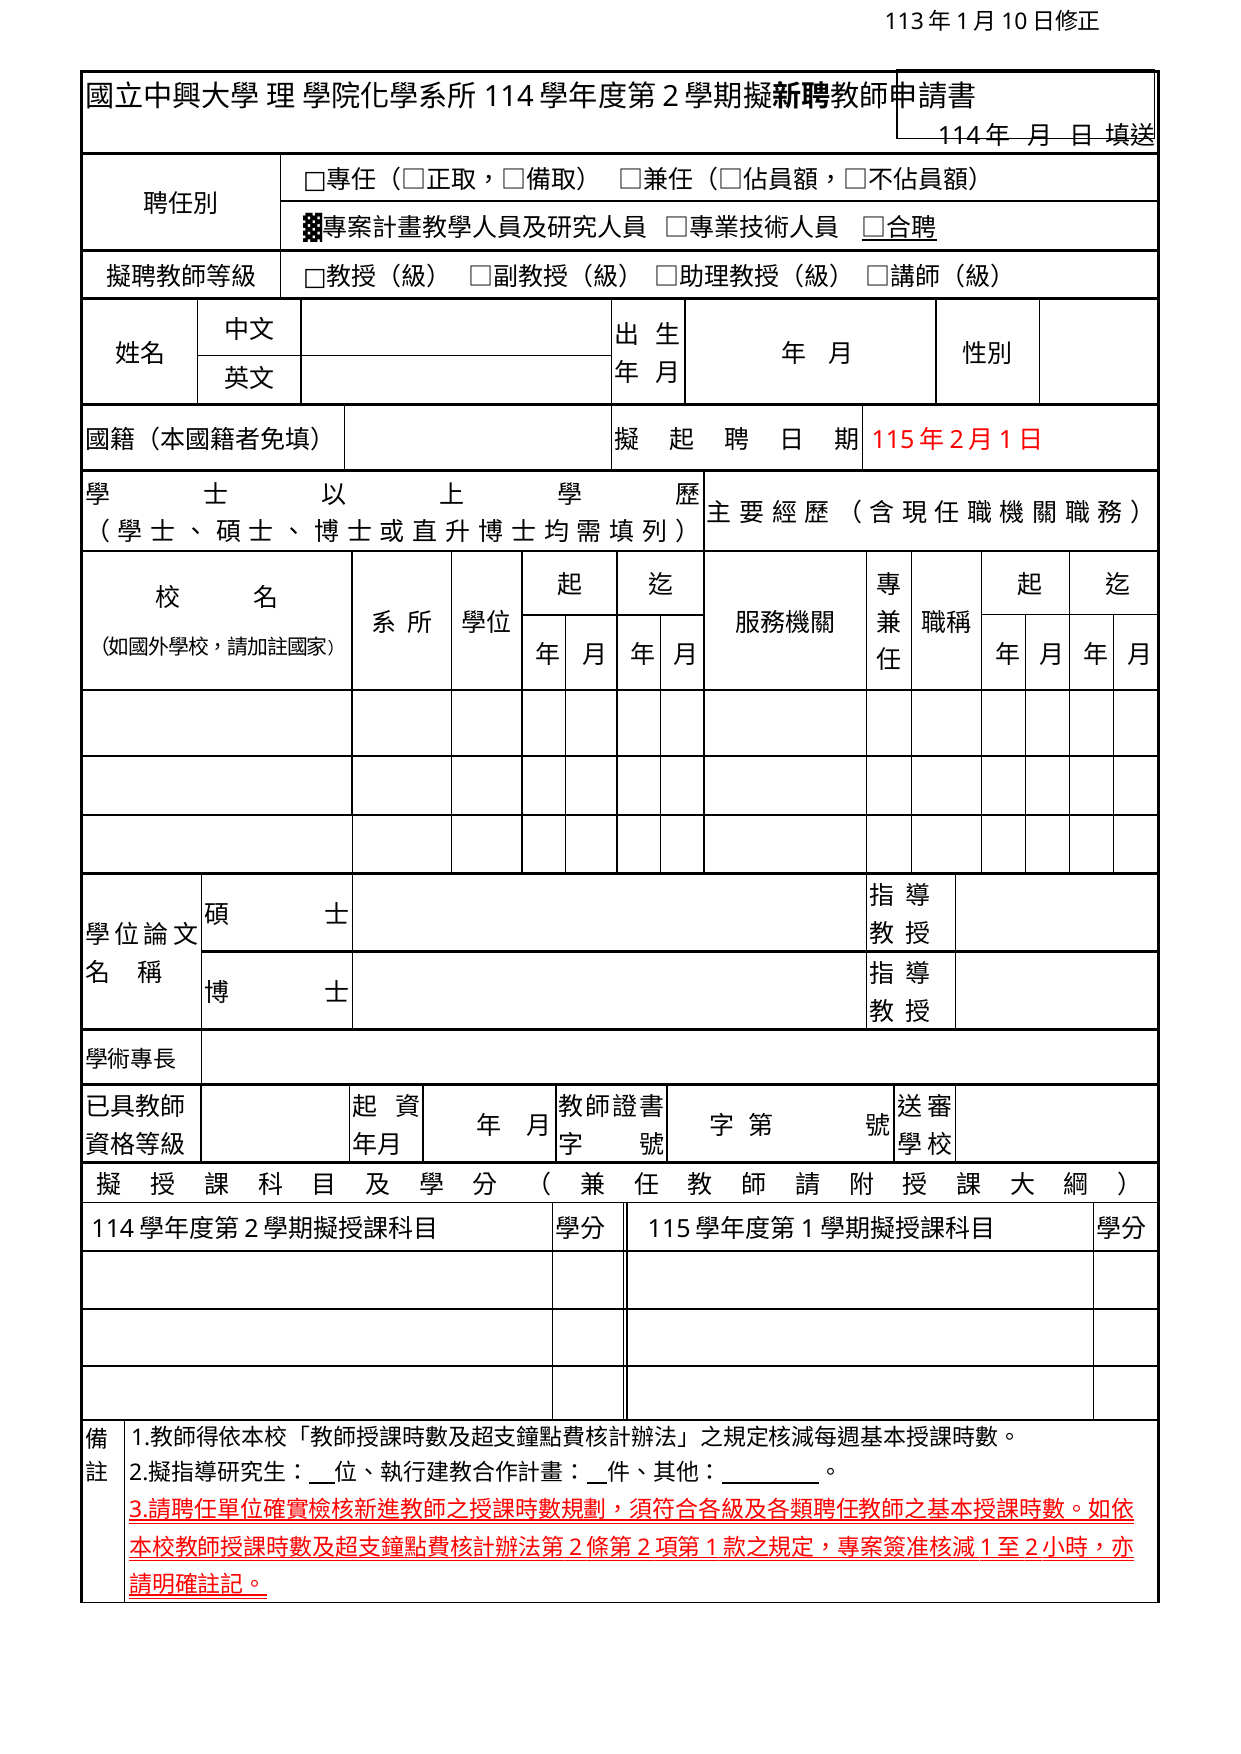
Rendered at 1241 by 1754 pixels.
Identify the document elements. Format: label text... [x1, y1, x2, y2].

table_cell [566, 816, 616, 872]
table_cell 起 [523, 552, 616, 614]
table_cell 主要經歷（含現任職機關職務） [705, 472, 1157, 550]
table_cell 年 [618, 616, 660, 689]
table_cell [353, 875, 866, 950]
table_cell [982, 757, 1025, 814]
table_cell [1026, 691, 1069, 755]
table_cell 送審學校 [895, 1086, 955, 1161]
table_cell 學位論文 名 稱 [83, 875, 201, 1028]
table_cell 年 月 [424, 1086, 555, 1161]
table_cell [956, 875, 1157, 950]
table_cell [1070, 816, 1113, 872]
table_cell [982, 691, 1025, 755]
table_cell □教授（級） □副教授（級） □助理教授（級） □講師（級） [281, 252, 1157, 297]
table_cell 國籍（本國籍者免填） [83, 406, 344, 469]
table_cell 年 [523, 616, 565, 689]
table_cell [523, 816, 565, 872]
table_cell [302, 300, 611, 355]
table_cell 姓名 [83, 300, 197, 403]
table_cell 115年2月1日 [863, 406, 1157, 469]
table_cell [83, 1252, 552, 1308]
table_cell 碩士 [202, 875, 352, 950]
table_cell ▓專案計畫教學人員及研究人員 □專業技術人員 □合聘 [281, 202, 1157, 248]
table_cell 學術專長 [83, 1031, 201, 1083]
table_cell [1094, 1367, 1157, 1419]
table_header 國立中興大學 理 學院化學系所 114學年度第2學期擬新聘教師申請書 114年 月 日 填送 [83, 73, 1157, 152]
table_cell [553, 1310, 623, 1365]
table_cell [1094, 1252, 1157, 1308]
table_cell [345, 406, 611, 469]
table_cell 迄 [618, 552, 703, 614]
table_cell 中文 [198, 300, 300, 355]
table_cell 已具教師資格等級 [83, 1086, 200, 1161]
table_cell [661, 757, 703, 814]
table_cell [956, 953, 1157, 1028]
table_cell 114學年度第2學期擬授課科目 [83, 1203, 552, 1250]
table_cell [912, 816, 981, 872]
table_cell [1026, 816, 1069, 872]
table_cell 起 [982, 552, 1069, 614]
table_cell 月 [1026, 615, 1069, 689]
table_cell [83, 1310, 552, 1365]
table_cell [912, 691, 981, 755]
table_cell [553, 1367, 623, 1419]
table_cell 教師證書字號 [557, 1086, 666, 1161]
table_cell [1070, 757, 1113, 814]
table_cell [618, 816, 660, 872]
table_cell [353, 953, 866, 1028]
table_cell [202, 1031, 1157, 1083]
table_cell 學位 [452, 552, 521, 689]
table_cell [83, 1367, 552, 1419]
table_cell 學分 [1094, 1203, 1157, 1250]
table_cell 迄 [1070, 552, 1157, 614]
table_cell [566, 691, 616, 755]
table_cell [566, 757, 616, 814]
table_cell [661, 816, 703, 872]
table_cell [867, 691, 911, 755]
table_cell 擬起聘日期 [612, 406, 862, 469]
table_cell [982, 816, 1025, 872]
table_cell [956, 1086, 1157, 1161]
table_cell 英文 [198, 356, 300, 403]
table_cell 指 導 教 授 [867, 875, 955, 950]
table_cell 職稱 [912, 552, 981, 689]
table_cell 出生 年月 [612, 300, 684, 403]
table_cell 年 月 [686, 300, 935, 403]
table_cell [628, 1310, 1093, 1365]
table_cell 聘任別 [83, 155, 280, 248]
table_cell [302, 356, 611, 403]
table_cell 月 [661, 616, 703, 689]
table_cell 年 [1070, 615, 1113, 689]
table_cell [705, 691, 866, 755]
table_cell [867, 757, 911, 814]
table_cell 月 [1114, 615, 1157, 689]
table_cell [1094, 1310, 1157, 1365]
table_cell 學士以上學歷 （學士、碩士、博士或直升博士均需填列） [83, 472, 703, 550]
table_cell 字第 號 [668, 1086, 893, 1161]
table_cell 備註 [83, 1421, 124, 1602]
table_cell 擬授課科目及學分（兼任教師請附授課大綱） [83, 1164, 1157, 1202]
table_cell [705, 757, 866, 814]
table_cell [867, 816, 911, 872]
table_cell 學分 [553, 1203, 623, 1250]
table_cell 起資年月 [350, 1086, 422, 1161]
table_cell [353, 757, 451, 814]
table_cell [628, 1367, 1093, 1419]
table_cell [83, 816, 352, 872]
table_cell [353, 691, 451, 755]
table_cell 指 導 教 授 [867, 953, 955, 1028]
table_cell [628, 1252, 1093, 1308]
table_cell [83, 757, 351, 814]
table_cell 專兼任 [867, 552, 911, 689]
table_cell [353, 816, 451, 872]
table_cell [523, 757, 565, 814]
table_cell 115學年度第1學期擬授課科目 [628, 1203, 1093, 1250]
table_cell [661, 691, 703, 755]
table_cell [83, 691, 351, 755]
table_cell [705, 816, 866, 872]
table_cell [912, 757, 981, 814]
table_cell [523, 691, 565, 755]
table_cell 博士 [202, 953, 352, 1028]
table_cell [553, 1252, 623, 1308]
table_cell 系 所 [353, 552, 451, 689]
table_cell [1040, 300, 1157, 403]
table_cell 校 名 （如國外學校，請加註國家） [83, 552, 351, 689]
table_cell 年 [982, 615, 1025, 689]
table_cell [452, 691, 521, 755]
table_cell [1026, 757, 1069, 814]
table_cell 擬聘教師等級 [83, 252, 280, 297]
table_cell [618, 691, 660, 755]
table_cell [452, 816, 521, 872]
table_cell [1114, 816, 1157, 872]
table_cell [618, 757, 660, 814]
table_cell [202, 1086, 349, 1161]
table_cell [452, 757, 521, 814]
table_cell 服務機關 [705, 552, 866, 689]
table_cell 1.教師得依本校「教師授課時數及超支鐘點費核計辦法」之規定核減每週基本授課時數。 2.擬指導研究生： 位、執行建教合作計畫： 件、其他： 。 3.請聘任單位確實檢核新進教師之授課時數規劃，須符合各級及各類聘任教師之基本授課時數。如依本校教師授課時數及超支鐘點費核計辦法第2條第2項第1款之規定，專案簽准核減1至2小時，亦請明確註記。 [125, 1421, 1157, 1602]
table_cell □專任（□正取，□備取） □兼任（□佔員額，□不佔員額） [281, 155, 1157, 200]
table_cell [1114, 691, 1157, 755]
table_cell [1070, 691, 1113, 755]
table_cell 性別 [937, 300, 1039, 403]
table_cell [1114, 757, 1157, 814]
table_cell 月 [566, 616, 616, 689]
